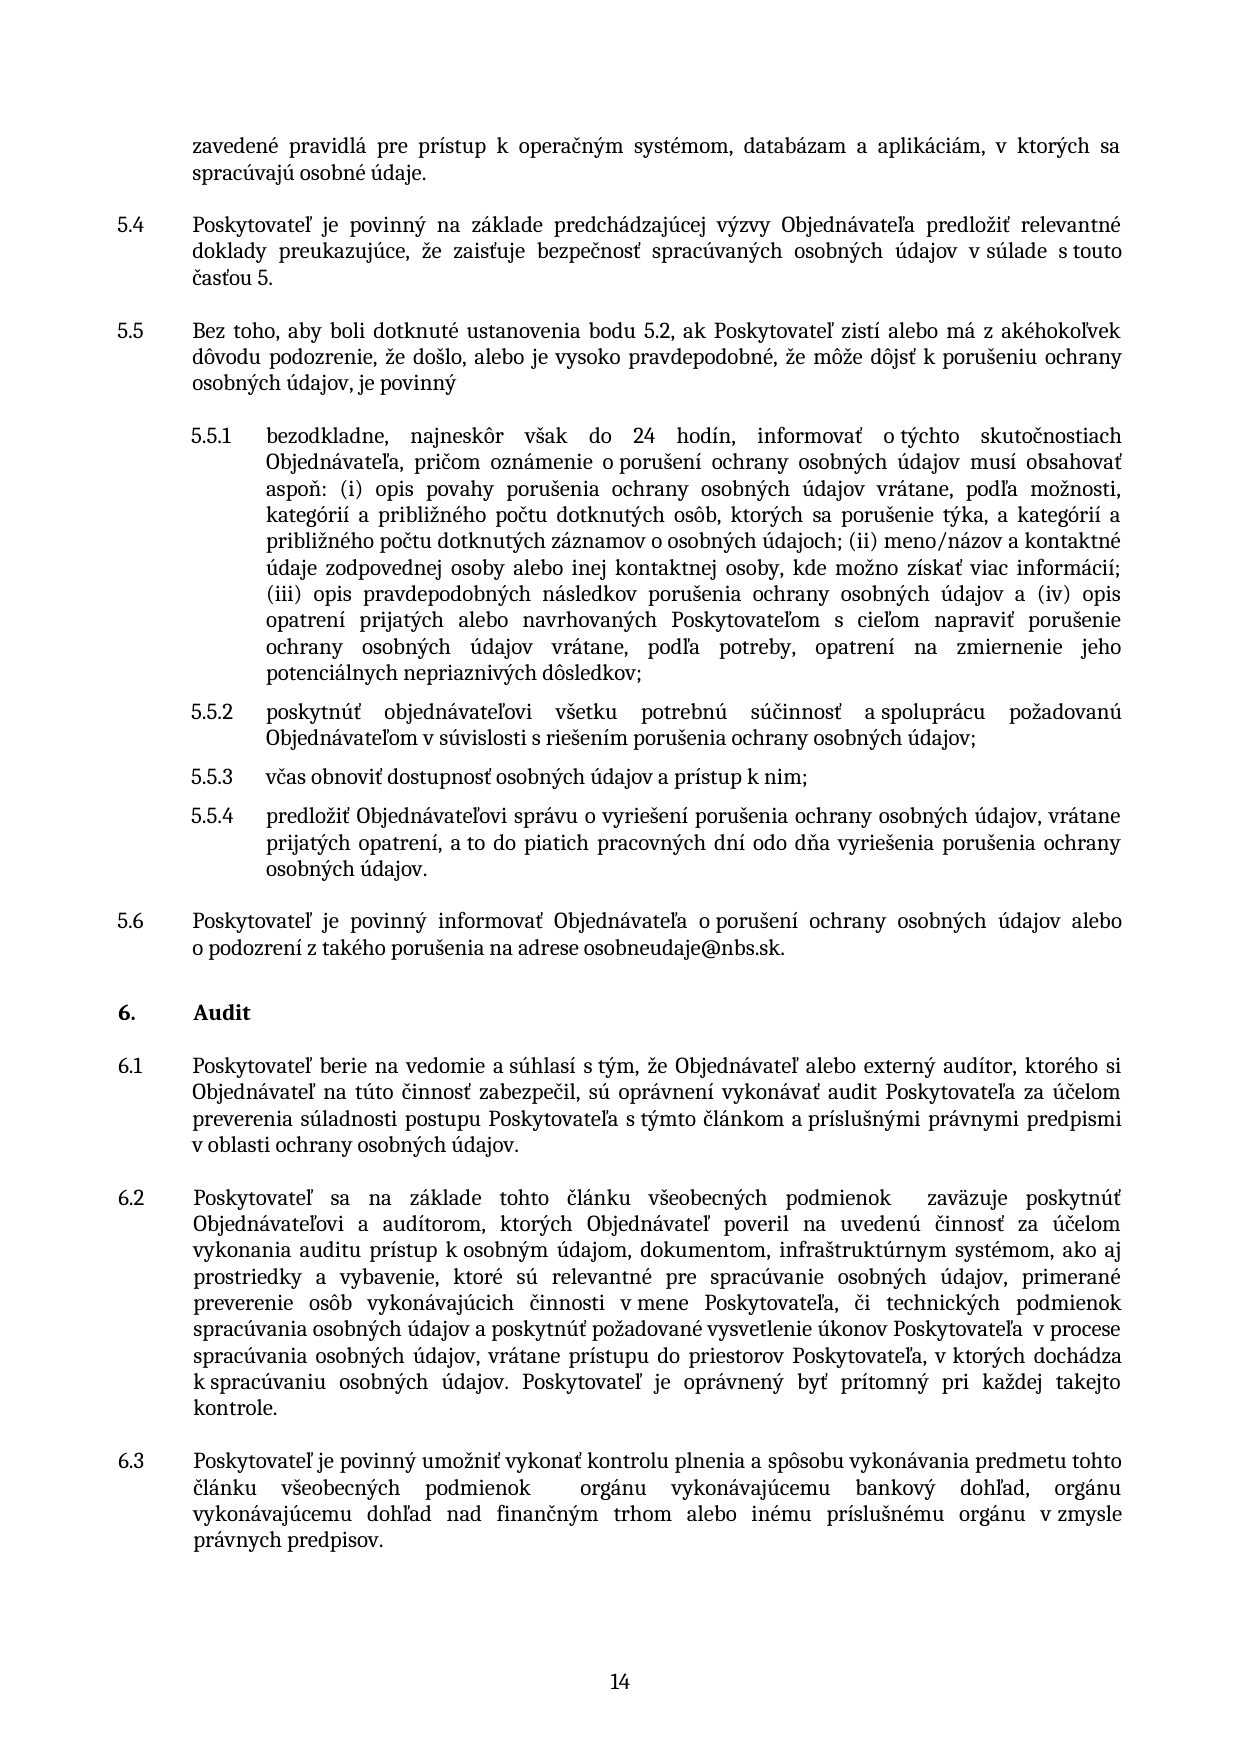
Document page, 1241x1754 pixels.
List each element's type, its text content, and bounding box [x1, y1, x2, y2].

list Poskytovateľ sa na základe tohto článku všeobecných podmienok zaväzuje poskytnúť Objednávateľovi a audítorom, ktorých Objednávateľ poveril na uvedenú činnosť za účelom vykonania auditu prístup k osobným údajom, dokumentom, infraštruktúrnym systémom, ako aj prostriedky a vybavenie, ktoré sú relevantné pre spracúvanie osobných údajov, primerané preverenie osôb vykonávajúcich činnosti v mene Poskytovateľa, či technických podmienok spracúvania osobných údajov a poskytnúť požadované vysvetlenie úkonov Poskytovateľa v procese spracúvania osobných údajov, vrátane prístupu do priestorov Poskytovateľa, v ktorých dochádza k spracúvaniu osobných údajov. Poskytovateľ je oprávnený byť prítomný pri každej takejto kontrole. [118, 1184, 1122, 1422]
list Poskytovateľ je povinný na základe predchádzajúcej výzvy Objednávateľa predložiť relevantné doklady preukazujúce, že zaisťuje bezpečnosť spracúvaných osobných údajov v súlade s touto časťou 5. [117, 212, 1122, 291]
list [117, 133, 1122, 186]
list včas obnoviť dostupnosť osobných údajov a prístup k nim; [191, 764, 1122, 790]
list Audit [118, 1000, 1122, 1026]
list Poskytovateľ je povinný umožniť vykonať kontrolu plnenia a spôsobu vykonávania predmetu tohto článku všeobecných podmienok orgánu vykonávajúcemu bankový dohľad, orgánu vykonávajúcemu dohľad nad finančným trhom alebo inému príslušnému orgánu v zmysle právnych predpisov. [118, 1448, 1122, 1553]
list Bez toho, aby boli dotknuté ustanovenia bodu 5.2, ak Poskytovateľ zistí alebo má z akéhokoľvek dôvodu podozrenie, že došlo, alebo je vysoko pravdepodobné, že môže dôjsť k porušeniu ochrany osobných údajov, je povinný [117, 317, 1122, 396]
list Poskytovateľ je povinný informovať Objednávateľa o porušení ochrany osobných údajov alebo o podozrení z takého porušenia na adrese osobneudaje@nbs.sk. [117, 908, 1122, 961]
text 6.1 Poskytovateľ berie na vedomie a súhlasí s tým, že Objednávateľ alebo externý audítor, ktorého si Objednávateľ na túto činnosť zabezpečil, sú oprávnení vykonávať audit Poskytovateľa za účelom preverenia súladnosti postupu Poskytovateľa s týmto článkom a príslušnými právnymi predpismi v oblasti ochrany osobných údajov. [118, 1053, 1122, 1158]
list predložiť Objednávateľovi správu o vyriešení porušenia ochrany osobných údajov, vrátane prijatých opatrení, a to do piatich pracovných dní odo dňa vyriešenia porušenia ochrany osobných údajov. [191, 803, 1122, 882]
list bezodkladne, najneskôr však do 24 hodín, informovať o týchto skutočnostiach Objednávateľa, pričom oznámenie o porušení ochrany osobných údajov musí obsahovať aspoň: (i) opis povahy porušenia ochrany osobných údajov vrátane, podľa možnosti, kategórií a približného počtu dotknutých osôb, ktorých sa porušenie týka, a kategórií a približného počtu dotknutých záznamov o osobných údajoch; (ii) meno/názov a kontaktné údaje zodpovednej osoby alebo inej kontaktnej osoby, kde možno získať viac informácií; (iii) opis pravdepodobných následkov porušenia ochrany osobných údajov a (iv) opis opatrení prijatých alebo navrhovaných Poskytovateľom s cieľom napraviť porušenie ochrany osobných údajov vrátane, podľa potreby, opatrení na zmiernenie jeho potenciálnych nepriaznivých dôsledkov; [191, 423, 1122, 686]
list poskytnúť objednávateľovi všetku potrebnú súčinnosť a spoluprácu požadovanú Objednávateľom v súvislosti s riešením porušenia ochrany osobných údajov; [191, 699, 1122, 752]
